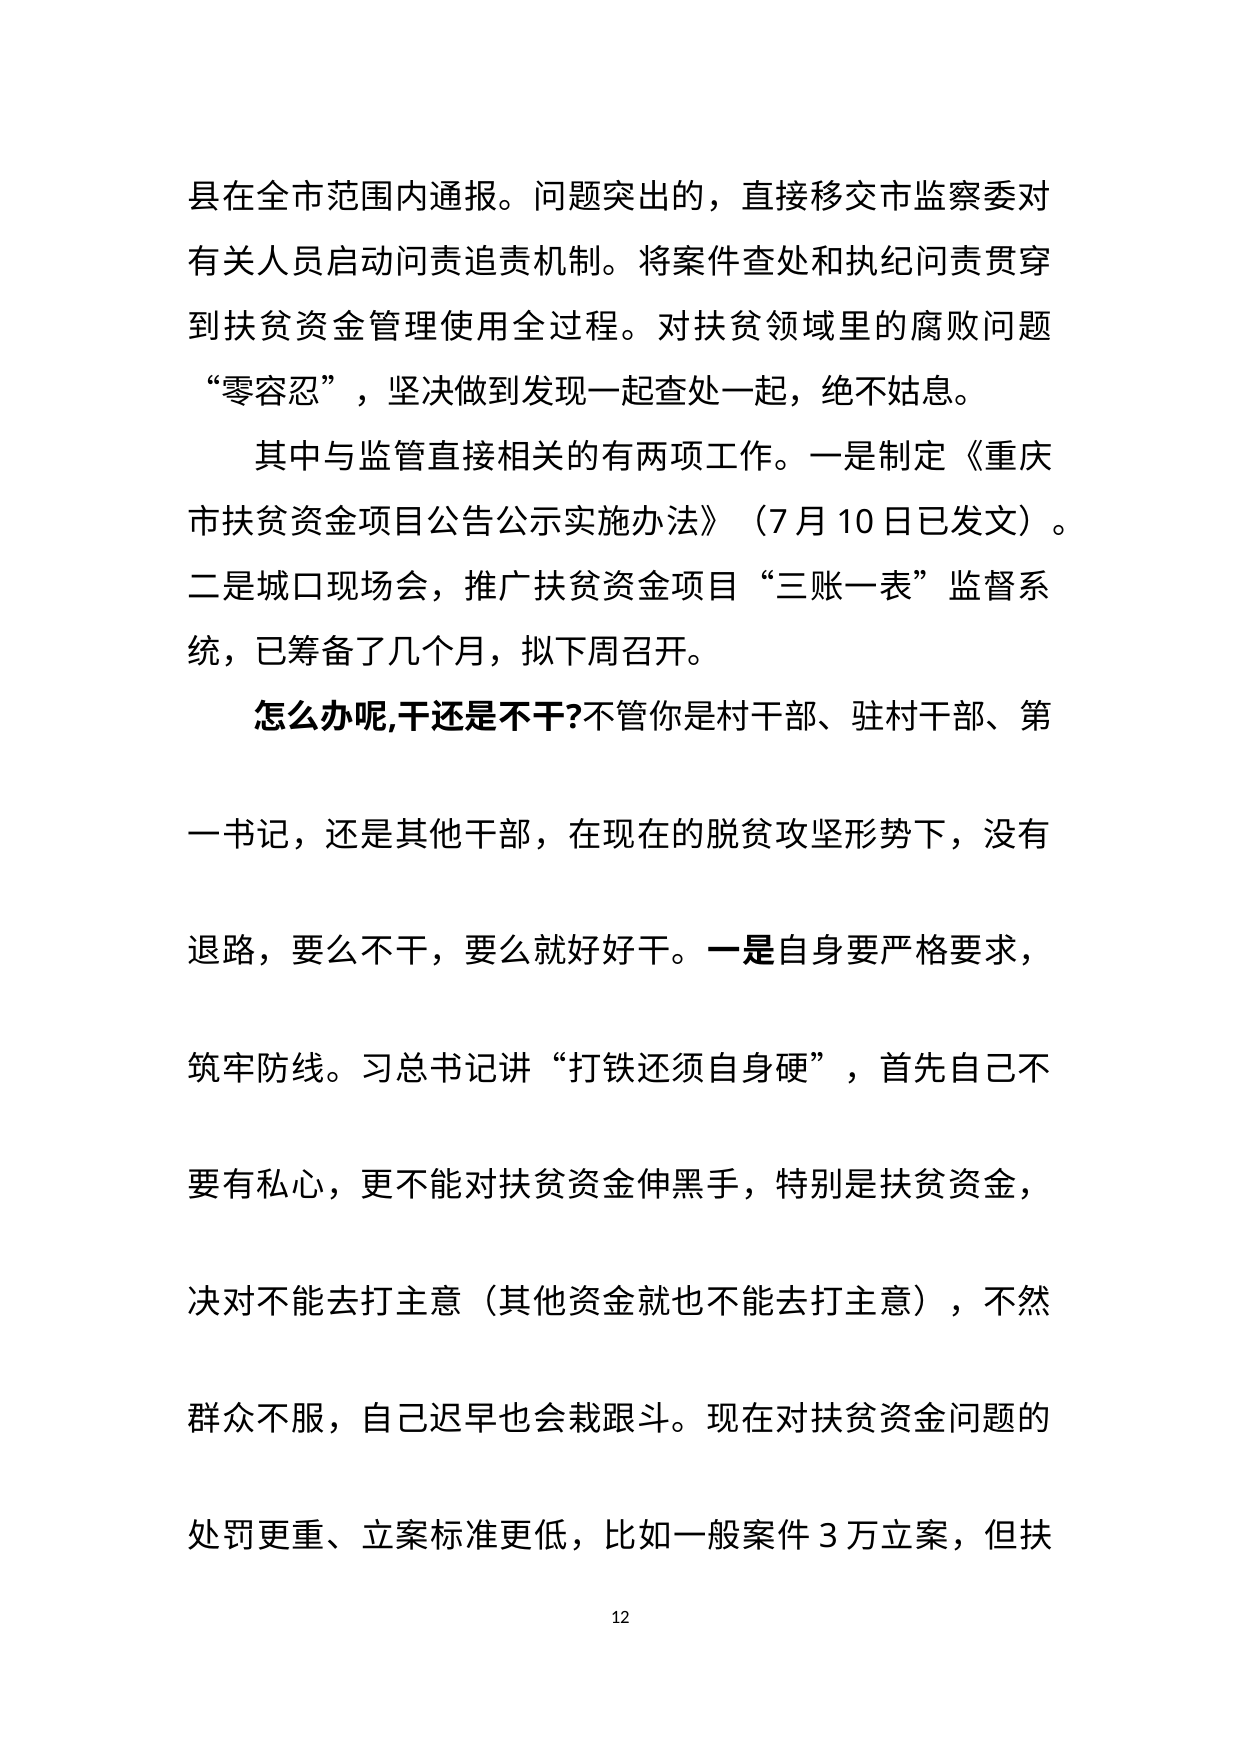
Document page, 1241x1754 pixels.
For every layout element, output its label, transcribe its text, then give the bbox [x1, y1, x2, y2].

text 其中与监管直接相关的有两项工作。一是制定《重庆市扶贫资金项目公告公示实施办法》（7月10日已发文）。二是城口现场会，推广扶贫资金项目“三账一表”监督系统，已筹备了几个月，拟下周召开。 [187, 422, 1053, 682]
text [187, 682, 1053, 1566]
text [187, 162, 1053, 422]
